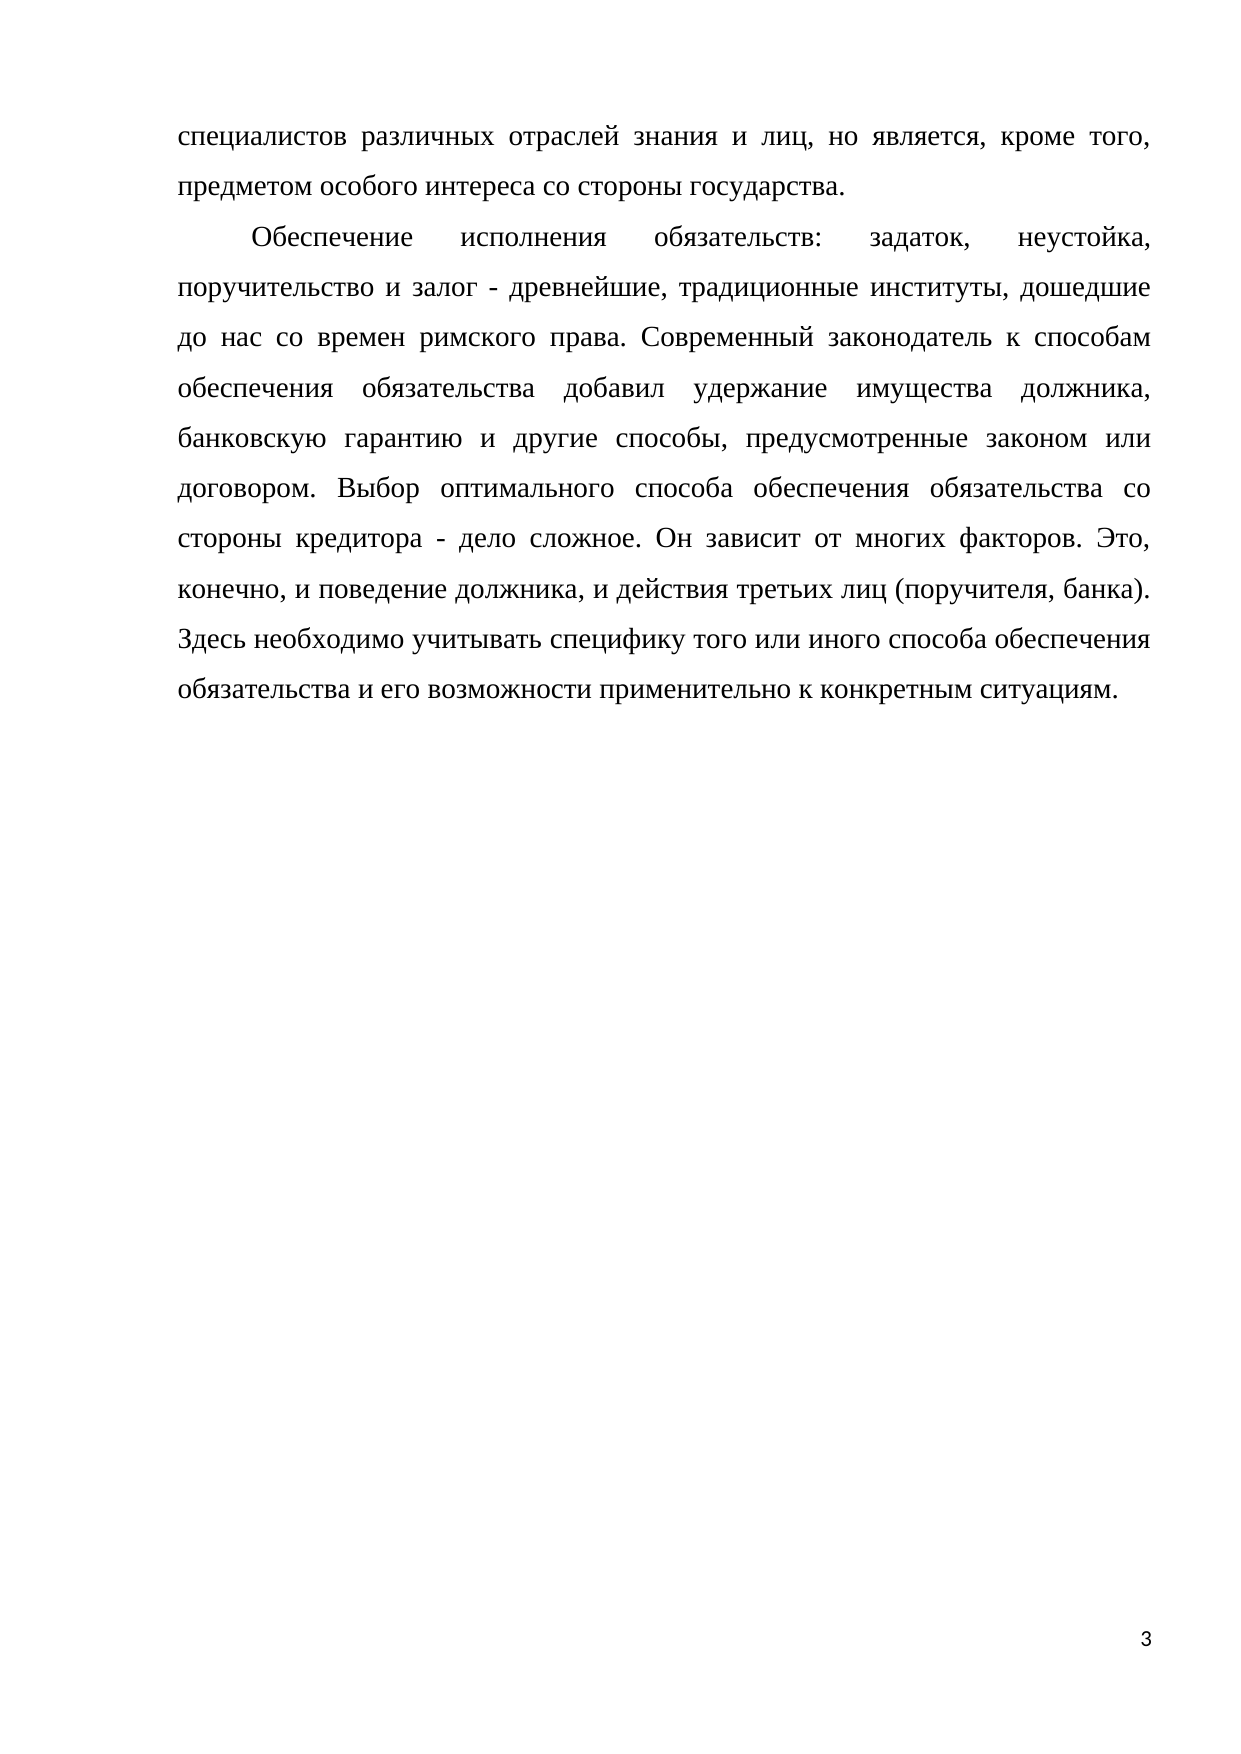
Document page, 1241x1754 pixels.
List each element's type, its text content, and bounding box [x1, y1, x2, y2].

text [177, 118, 1152, 202]
text Обеспечение исполнения обязательств: задаток, неустойка, поручительство и залог - древнейшие, традиционные институты, дошедшие до нас со времен римского права. Современный законодатель к способам обеспечения обязательства добавил удержание имущества должника, банковскую гарантию и другие способы, предусмотренные законом или договором. Выбор оптимального способа обеспечения обязательства со стороны кредитора - дело сложное. Он зависит от многих факторов. Это, конечно, и поведение должника, и действия третьих лиц (поручителя, банка). Здесь необходимо учитывать специфику того или иного способа обеспечения обязательства и его возможности применительно к конкретным ситуациям. [177, 219, 1152, 705]
